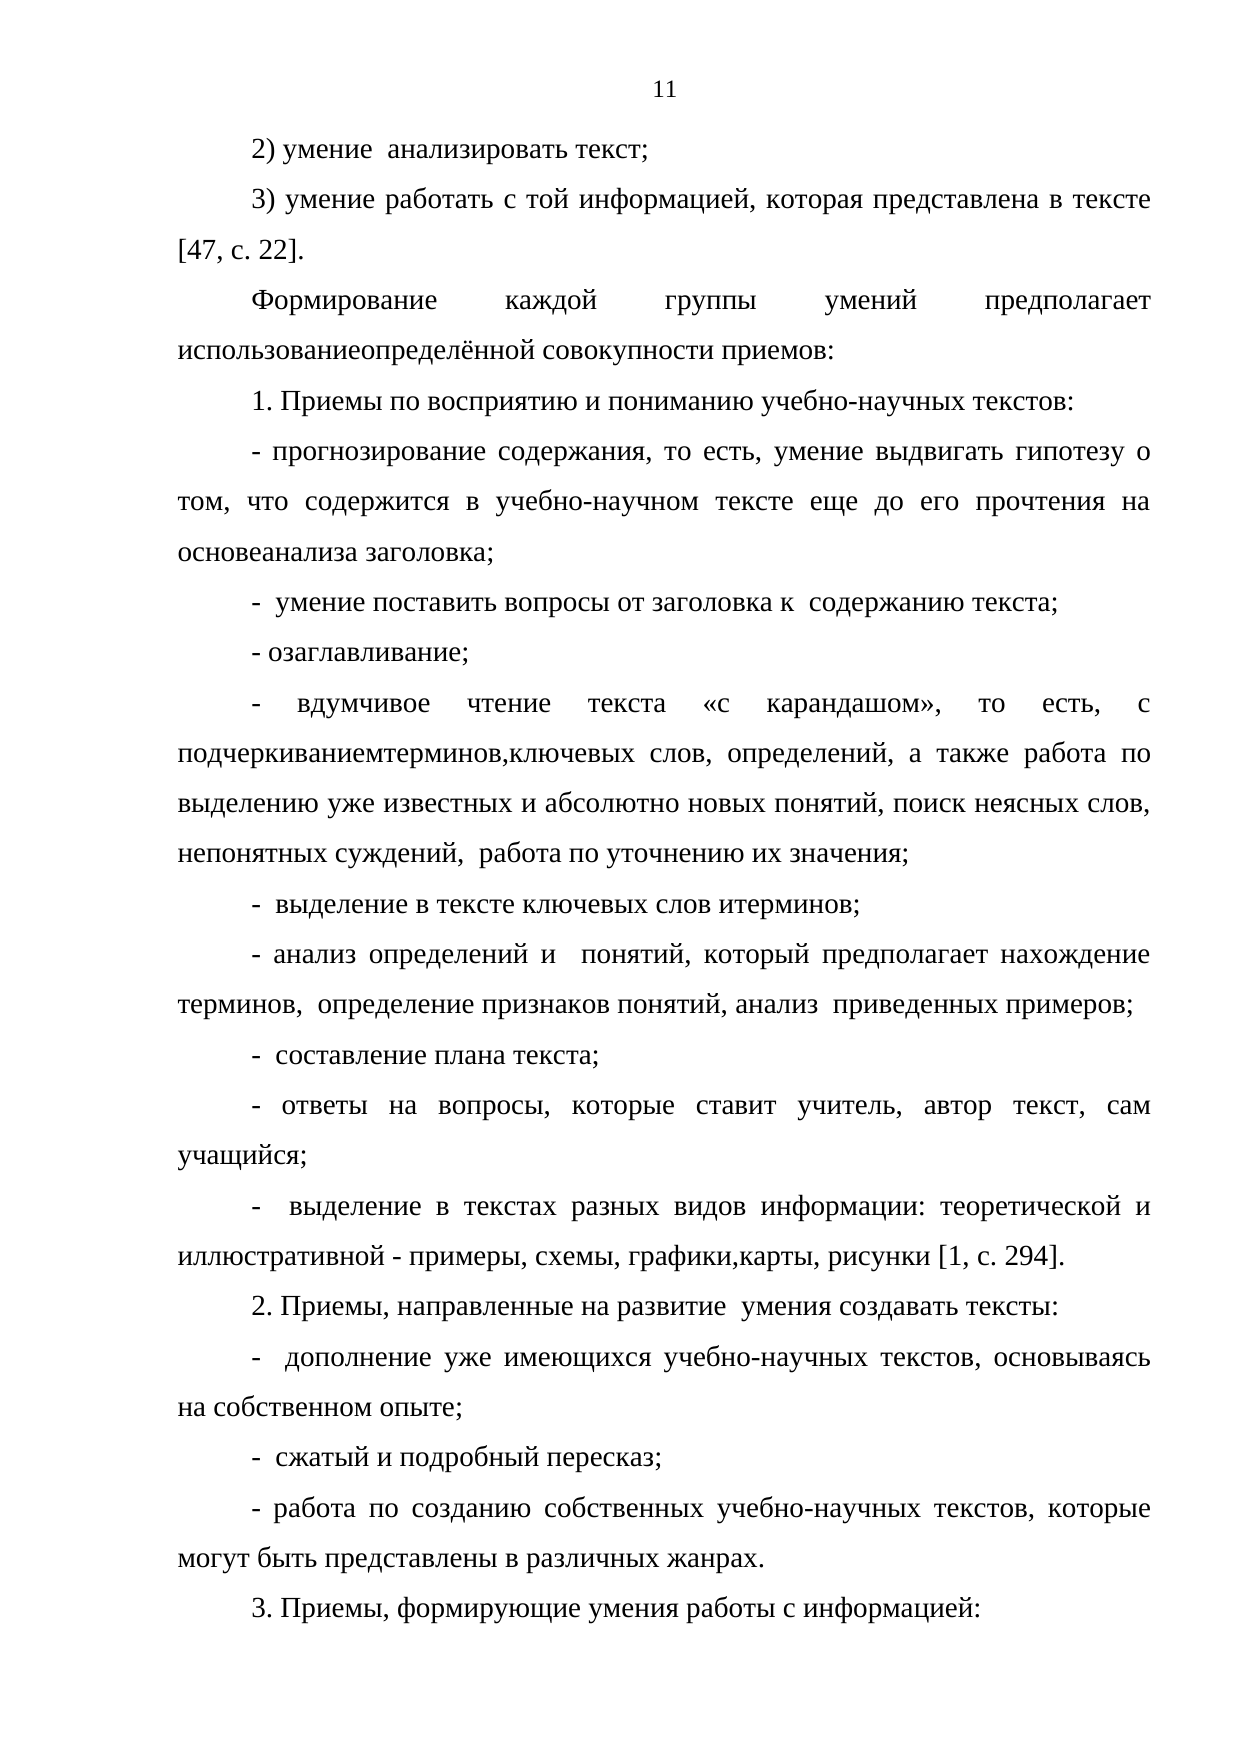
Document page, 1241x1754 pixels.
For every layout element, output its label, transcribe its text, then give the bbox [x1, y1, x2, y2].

text - сжатый и подробный пересказ; [177, 1439, 1152, 1473]
text - выделение в тексте ключевых слов итерминов; [177, 886, 1152, 919]
text - составление плана текста; [177, 1037, 1152, 1070]
text - ответы на вопросы, которые ставит учитель, автор текст, сам учащийся; [177, 1087, 1152, 1171]
text 3. Приемы, формирующие умения работы с информацией: [177, 1590, 1152, 1624]
text - вдумчивое чтение текста «с карандашом», то есть, с подчеркиваниемтерминов,ключевых слов, определений, а также работа по выделению уже известных и абсолютно новых понятий, поиск неясных слов, непонятных суждений, работа по уточнению их значения; [177, 685, 1152, 869]
text - работа по созданию собственных учебно-научных текстов, которые могут быть представлены в различных жанрах. [177, 1490, 1152, 1573]
text - анализ определений и понятий, который предполагает нахождение терминов, определение признаков понятий, анализ приведенных примеров; [177, 936, 1152, 1020]
text 3) умение работать с той информацией, которая представлена в тексте [47, с. 22]. [177, 182, 1152, 265]
text - озаглавливание; [177, 634, 1152, 668]
text - умение поставить вопросы от заголовка к содержанию текста; [177, 584, 1152, 618]
text Формирование каждой группы умений предполагает использованиеопределённой совокупности приемов: [177, 282, 1152, 366]
text - прогнозирование содержания, то есть, умение выдвигать гипотезу о том, что содержится в учебно-научном тексте еще до его прочтения на основеанализа заголовка; [177, 433, 1152, 567]
text 2. Приемы, направленные на развитие умения создавать тексты: [177, 1288, 1152, 1322]
text 1. Приемы по восприятию и пониманию учебно-научных текстов: [177, 383, 1152, 416]
text - выделение в текстах разных видов информации: теоретической и иллюстративной - примеры, схемы, графики,карты, рисунки [1, с. 294]. [177, 1188, 1152, 1272]
text 2) умение анализировать текст; [177, 131, 1152, 165]
text - дополнение уже имеющихся учебно-научных текстов, основываясь на собственном опыте; [177, 1339, 1152, 1423]
